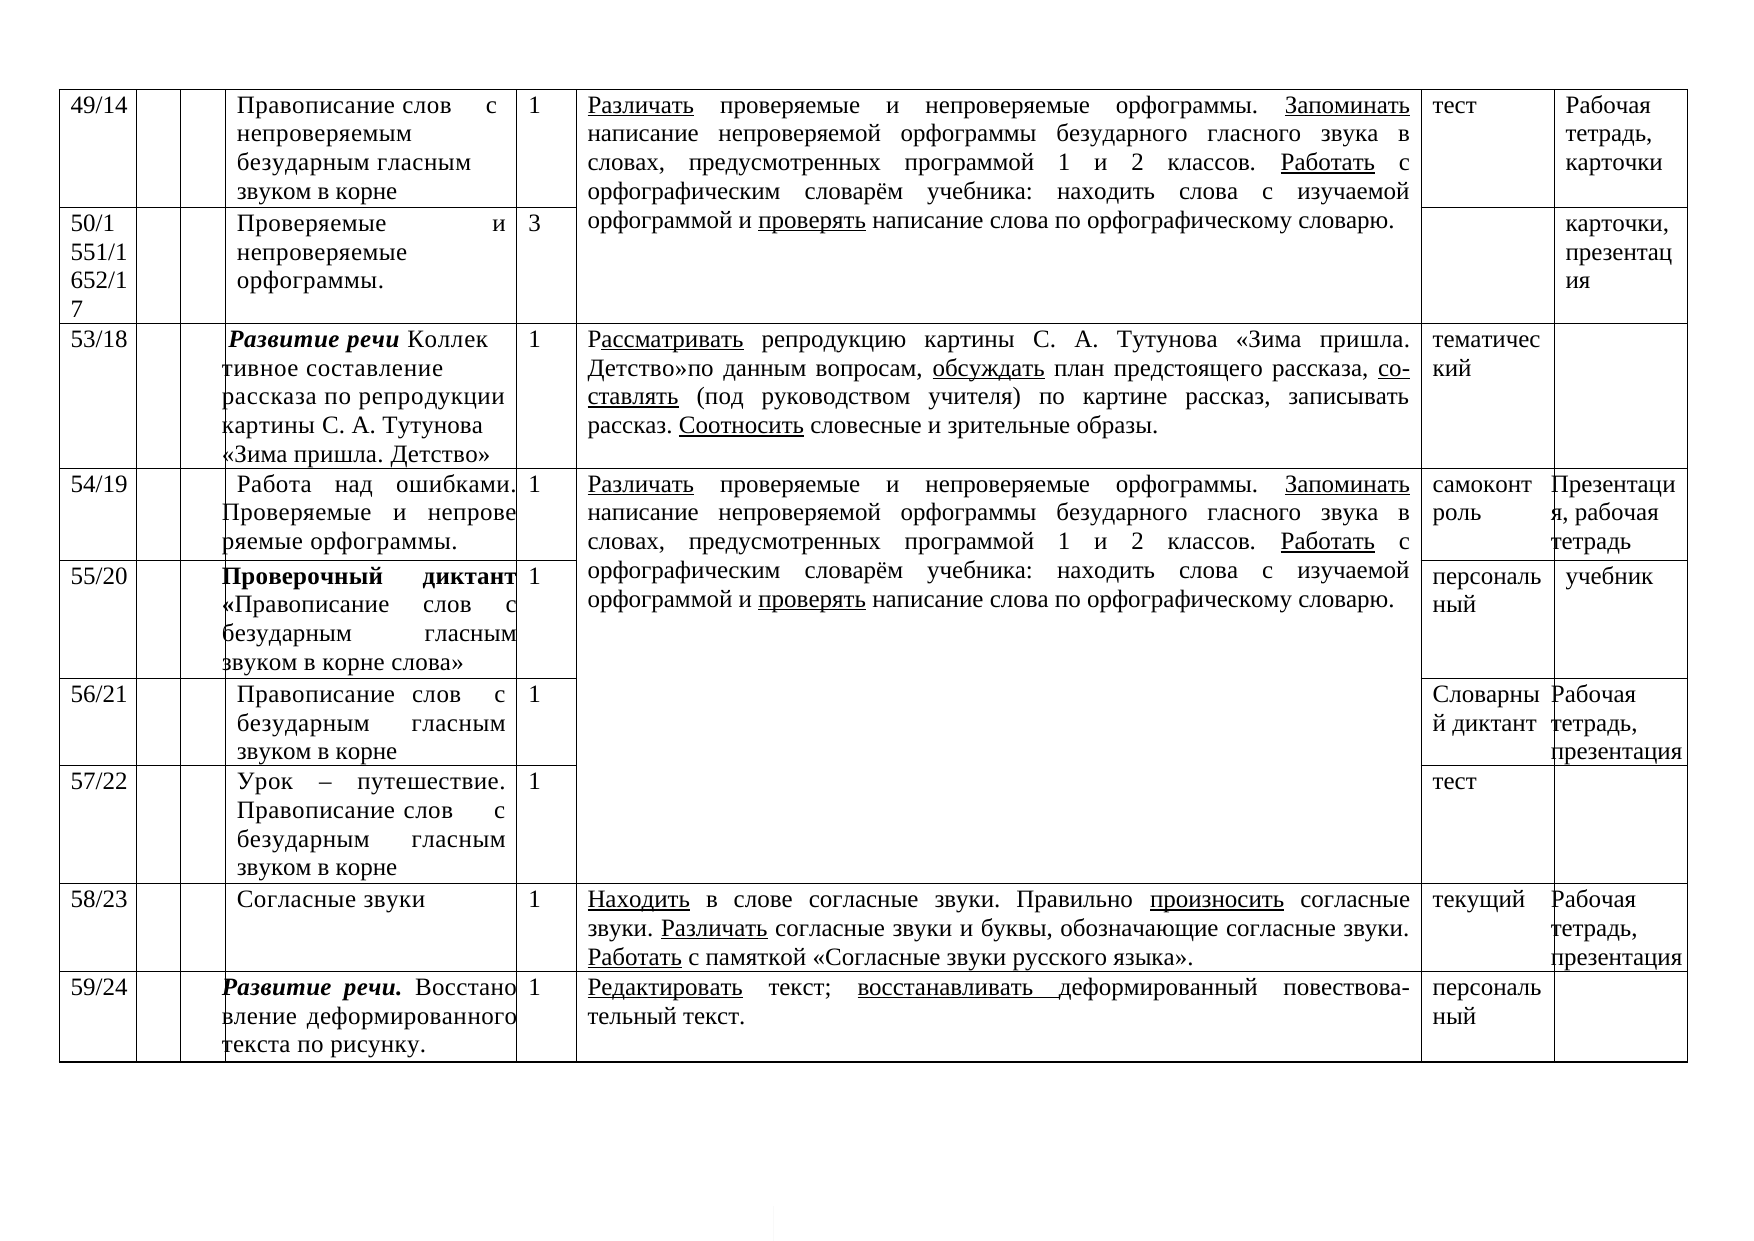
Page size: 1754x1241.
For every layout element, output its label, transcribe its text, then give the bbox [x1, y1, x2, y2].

table_cell 59/24 [60, 972, 136, 1061]
table_cell 3 [517, 208, 576, 323]
table_cell 1 [517, 972, 576, 1061]
table_cell [181, 679, 225, 765]
table_cell [181, 766, 225, 883]
table_cell 49/14 [60, 90, 136, 207]
table_cell [137, 561, 180, 678]
table_cell Правописание слов с безударным гласным звуком в корне [226, 679, 516, 765]
table_cell 58/23 [60, 884, 136, 971]
table_cell Словарный диктант [1422, 679, 1554, 765]
table_cell самоконтроль [1422, 469, 1554, 560]
table_cell 54/19 [60, 469, 136, 560]
table_cell [181, 561, 225, 678]
table_cell 1 [517, 766, 576, 883]
table_cell Презентация, рабочая тетрадь [1555, 469, 1687, 560]
table_cell 1 [517, 679, 576, 765]
table_cell [137, 324, 180, 468]
table_cell Работа над ошибками. Проверяемые и непрове ряемые орфограммы. [226, 469, 516, 560]
table_cell Проверочный диктант «Правописание слов с безударным гласным звуком в корне слова» [226, 561, 516, 678]
table_cell [181, 324, 225, 468]
table_cell Различать проверяемые и непроверяемые орфограммы. Запоминать написание непроверяемой орфограммы безударного гласного звука в словах, предусмотренных программой 1 и 2 классов. Работать с орфографическим словарём учебника: находить слова с изучаемой орфограммой и проверять написание слова по орфографическому словарю. [577, 469, 1421, 883]
table_cell 56/21 [60, 679, 136, 765]
table_cell учебник [1555, 561, 1687, 678]
table_cell [1555, 324, 1687, 468]
table_cell Рабочая тетрадь, презентация [1555, 679, 1687, 765]
table_cell Различать проверяемые и непроверяемые орфограммы. Запоминать написание непроверяемой орфограммы безударного гласного звука в словах, предусмотренных программой 1 и 2 классов. Работать с орфографическим словарём учебника: находить слова с изучаемой орфограммой и проверять написание слова по орфографическому словарю. [577, 90, 1421, 323]
table_cell [137, 884, 180, 971]
table_cell Урок – путешествие. Правописание слов с безударным гласным звуком в корне [226, 766, 516, 883]
table_cell тест [1422, 90, 1554, 207]
table_cell тематический [1422, 324, 1554, 468]
table_cell Рабочая тетрадь, карточки [1555, 90, 1687, 207]
table_cell Согласные звуки [226, 884, 516, 971]
table_cell [1555, 766, 1687, 883]
table_cell 1 [517, 884, 576, 971]
table_cell 55/20 [60, 561, 136, 678]
table_cell [181, 972, 225, 1061]
table_cell Рассматривать репродукцию картины С. А. Тутунова «Зима пришла. Детство»по данным вопросам, обсуждать план предстоящего рассказа, составлять (под руководством учителя) по картине рассказ, записывать рассказ. Соотносить словесные и зрительные образы. [577, 324, 1421, 468]
table_cell [181, 884, 225, 971]
table_cell карточки, презентация [1555, 208, 1687, 323]
table_cell [137, 766, 180, 883]
table_cell Находить в слове согласные звуки. Правильно произносить согласные звуки. Различать согласные звуки и буквы, обозначающие согласные звуки. Работать с памяткой «Согласные звуки русского языка». [577, 884, 1421, 971]
table_cell 50/1551/1652/17 [60, 208, 136, 323]
table_cell [137, 208, 180, 323]
table_cell 1 [517, 561, 576, 678]
table_cell тест [1422, 766, 1554, 883]
table_cell Правописание слов с непроверяемым безударным гласным звуком в корне [226, 90, 516, 207]
table_cell [137, 679, 180, 765]
table_cell Проверяемые и непроверяемые орфограммы. [226, 208, 516, 323]
table_cell персональный [1422, 972, 1554, 1061]
table_cell Развитие речи. Восстано вление деформированного текста по рисунку. [226, 972, 516, 1061]
table_cell текущий [1422, 884, 1554, 971]
table_cell [1555, 972, 1687, 1061]
table_cell [181, 90, 225, 207]
table_cell 1 [517, 90, 576, 207]
table_cell персональный [1422, 561, 1554, 678]
table_cell 1 [517, 469, 576, 560]
table_cell Рабочая тетрадь, презентация [1555, 884, 1687, 971]
table_cell Редактировать текст; восстанавливать деформированный повествовательный текст. [577, 972, 1421, 1061]
table_cell Развитие речи Коллек тивное составление рассказа по репродукции картины С. А. Тутунова «Зима пришла. Детство» [226, 324, 516, 468]
table_cell [181, 469, 225, 560]
table_cell [181, 208, 225, 323]
table_cell 53/18 [60, 324, 136, 468]
table_cell 1 [517, 324, 576, 468]
table_cell [137, 972, 180, 1061]
table_cell [137, 469, 180, 560]
table_cell [137, 90, 180, 207]
table_cell 57/22 [60, 766, 136, 883]
table_cell [1422, 208, 1554, 323]
